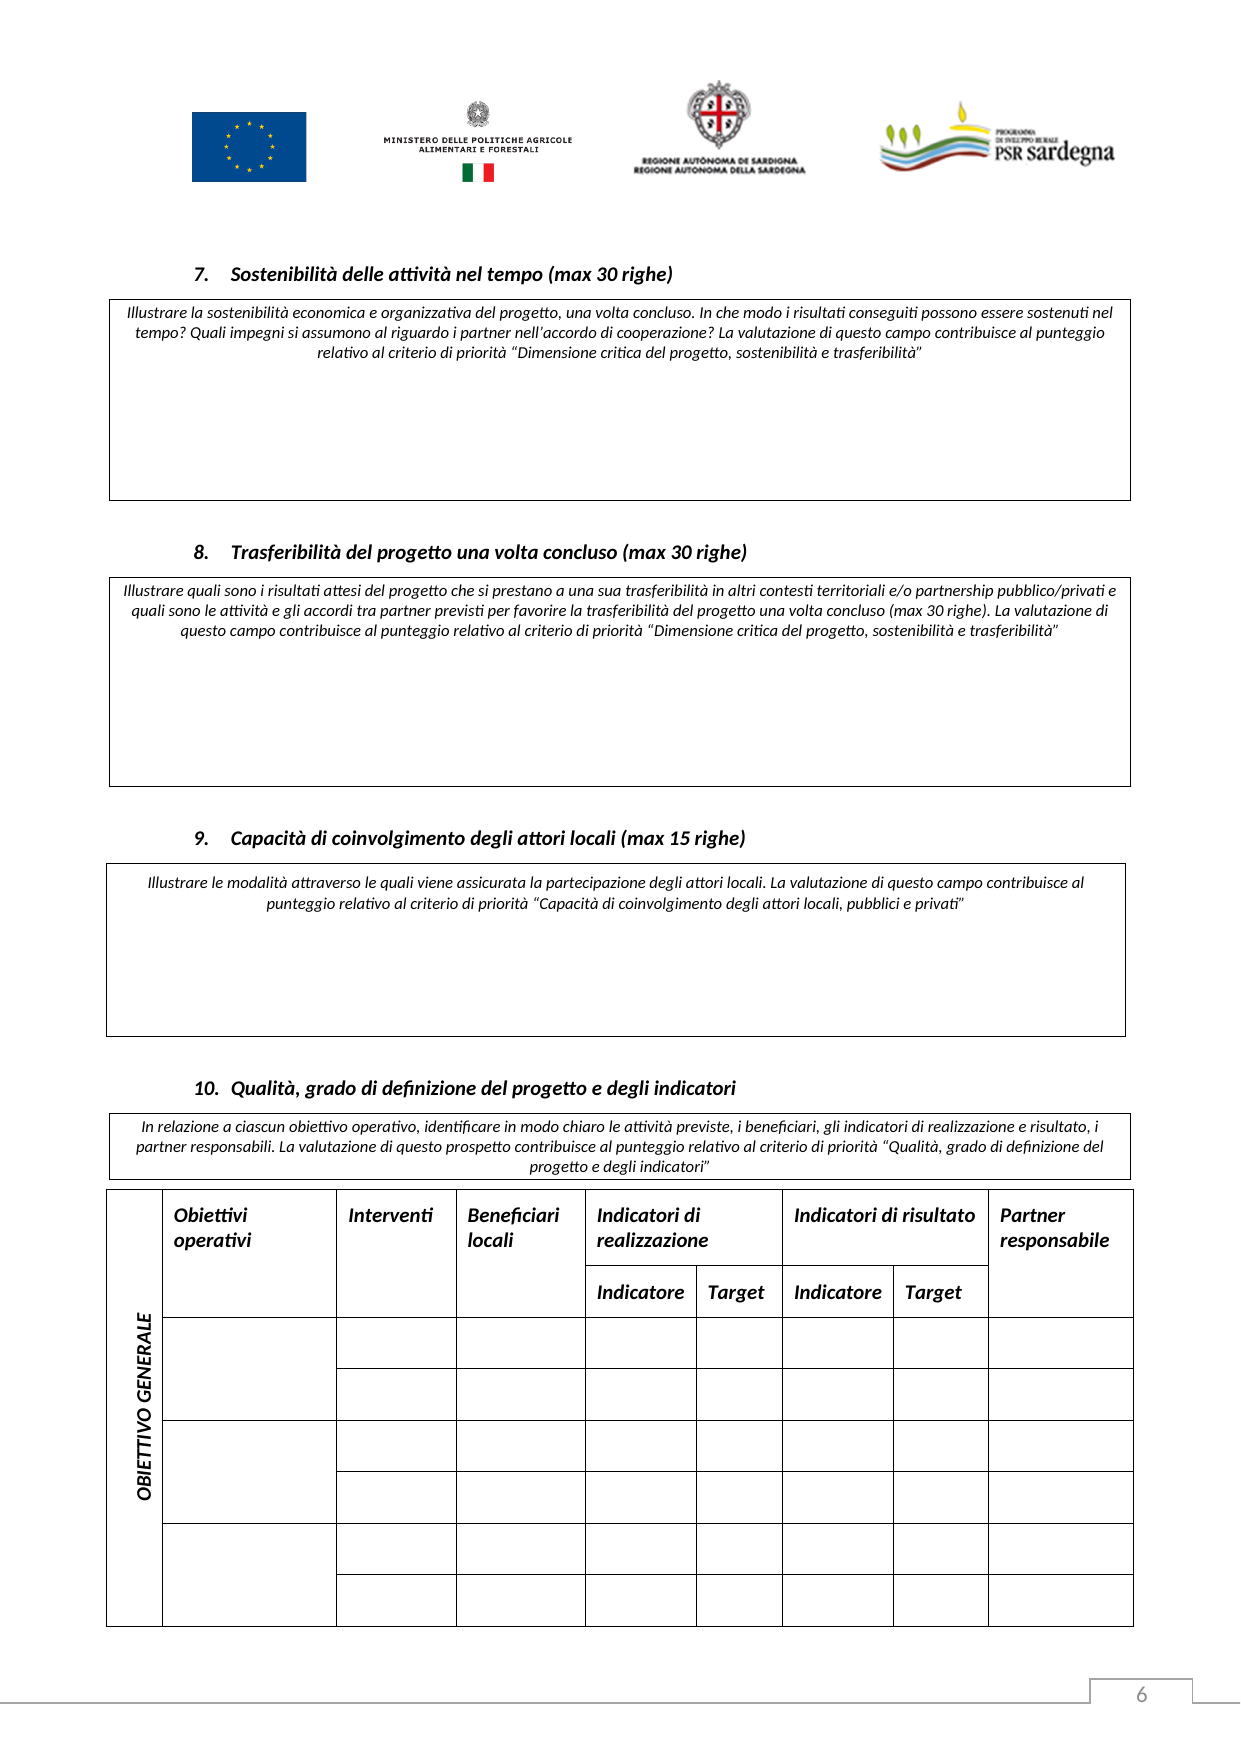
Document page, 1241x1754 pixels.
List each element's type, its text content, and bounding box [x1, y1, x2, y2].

table_cell [586, 1318, 696, 1368]
table_cell [457, 1318, 585, 1368]
table_cell [457, 1575, 585, 1626]
table_header Indicatori di realizzazione [586, 1190, 782, 1265]
table_cell [586, 1575, 696, 1626]
list Qualità, grado di definizione del progetto e degli indicatori [193, 1075, 1122, 1101]
table_header Indicatori di risultato [783, 1190, 988, 1265]
table_header Obiettivi operativi [163, 1190, 336, 1317]
table_header Illustrare le modalità attraverso le quali viene assicurata la partecipazione degli attori locali. La valutazione di questo campo contribuisce al punteggio relativo al criterio di priorità “Capacità di coinvolgimento degli attori locali, pubblici e privati” [107, 864, 1125, 1036]
table_cell [783, 1575, 893, 1626]
list Trasferibilità del progetto una volta concluso (max 30 righe) [193, 539, 1122, 564]
picture [192, 112, 307, 182]
table_cell [989, 1421, 1133, 1471]
table_cell [697, 1472, 782, 1523]
table_cell [337, 1369, 456, 1420]
text Illustrare quali sono i risultati attesi del progetto che si prestano a una sua trasferibilità in altri contesti territoriali e/o partnership pubblico/privati e quali sono le attività e gli accordi tra partner previsti per favorire la trasferibilità del progetto una volta concluso (max 30 righe). La valutazione di questo campo contribuisce al punteggio relativo al criterio di priorità “Dimensione critica del progetto, sostenibilità e trasferibilità” [110, 578, 1130, 641]
table_cell [337, 1472, 456, 1523]
table_header Interventi [337, 1190, 456, 1317]
table_cell [989, 1524, 1133, 1574]
table_header Beneficiari locali [457, 1190, 585, 1317]
table_cell [457, 1524, 585, 1574]
table_cell [697, 1318, 782, 1368]
table_cell [894, 1421, 988, 1471]
text In relazione a ciascun obiettivo operativo, identificare in modo chiaro le attività previste, i beneficiari, gli indicatori di realizzazione e risultato, i partner responsabili. La valutazione di questo prospetto contribuisce al punteggio relativo al criterio di priorità “Qualità, grado di definizione del progetto e degli indicatori” [110, 1114, 1130, 1179]
table_header OBIETTIVO GENERALE [107, 1190, 162, 1626]
table_cell [586, 1472, 696, 1523]
table_cell [697, 1369, 782, 1420]
table_cell [697, 1575, 782, 1626]
table_cell [457, 1421, 585, 1471]
picture [628, 73, 1120, 182]
table_cell [783, 1524, 893, 1574]
table_cell [783, 1318, 893, 1368]
table_cell [586, 1421, 696, 1471]
table_cell [894, 1524, 988, 1574]
text Illustrare la sostenibilità economica e organizzativa del progetto, una volta concluso. In che modo i risultati conseguiti possono essere sostenuti nel tempo? Quali impegni si assumono al riguardo i partner nell’accordo di cooperazione? La valutazione di questo campo contribuisce al punteggio relativo al criterio di priorità “Dimensione critica del progetto, sostenibilità e trasferibilità” [110, 300, 1130, 363]
list Sostenibilità delle attività nel tempo (max 30 righe) [193, 261, 1122, 286]
table_cell [989, 1318, 1133, 1368]
table_cell [163, 1524, 336, 1626]
table_cell [989, 1575, 1133, 1626]
table_header Partner responsabile [989, 1190, 1133, 1317]
list Capacità di coinvolgimento degli attori locali (max 15 righe) [193, 825, 1122, 851]
table_cell Indicatore [586, 1266, 696, 1317]
table_cell [989, 1472, 1133, 1523]
table_cell [457, 1369, 585, 1420]
table_cell [586, 1369, 696, 1420]
table_cell [894, 1318, 988, 1368]
table_cell [783, 1369, 893, 1420]
table_cell [337, 1421, 456, 1471]
table_cell [894, 1575, 988, 1626]
table_cell [783, 1472, 893, 1523]
table_cell [697, 1524, 782, 1574]
table_cell [989, 1369, 1133, 1420]
table_cell [894, 1369, 988, 1420]
table_cell [163, 1421, 336, 1523]
table_cell [586, 1524, 696, 1574]
table_cell [337, 1318, 456, 1368]
table_cell Target [697, 1266, 782, 1317]
table_cell [337, 1524, 456, 1574]
table_cell Target [894, 1266, 988, 1317]
table_cell [783, 1421, 893, 1471]
table_cell [697, 1421, 782, 1471]
table_cell [457, 1472, 585, 1523]
table_cell [894, 1472, 988, 1523]
picture [384, 101, 572, 182]
table_cell Indicatore [783, 1266, 893, 1317]
table_cell [337, 1575, 456, 1626]
table_cell [163, 1318, 336, 1420]
